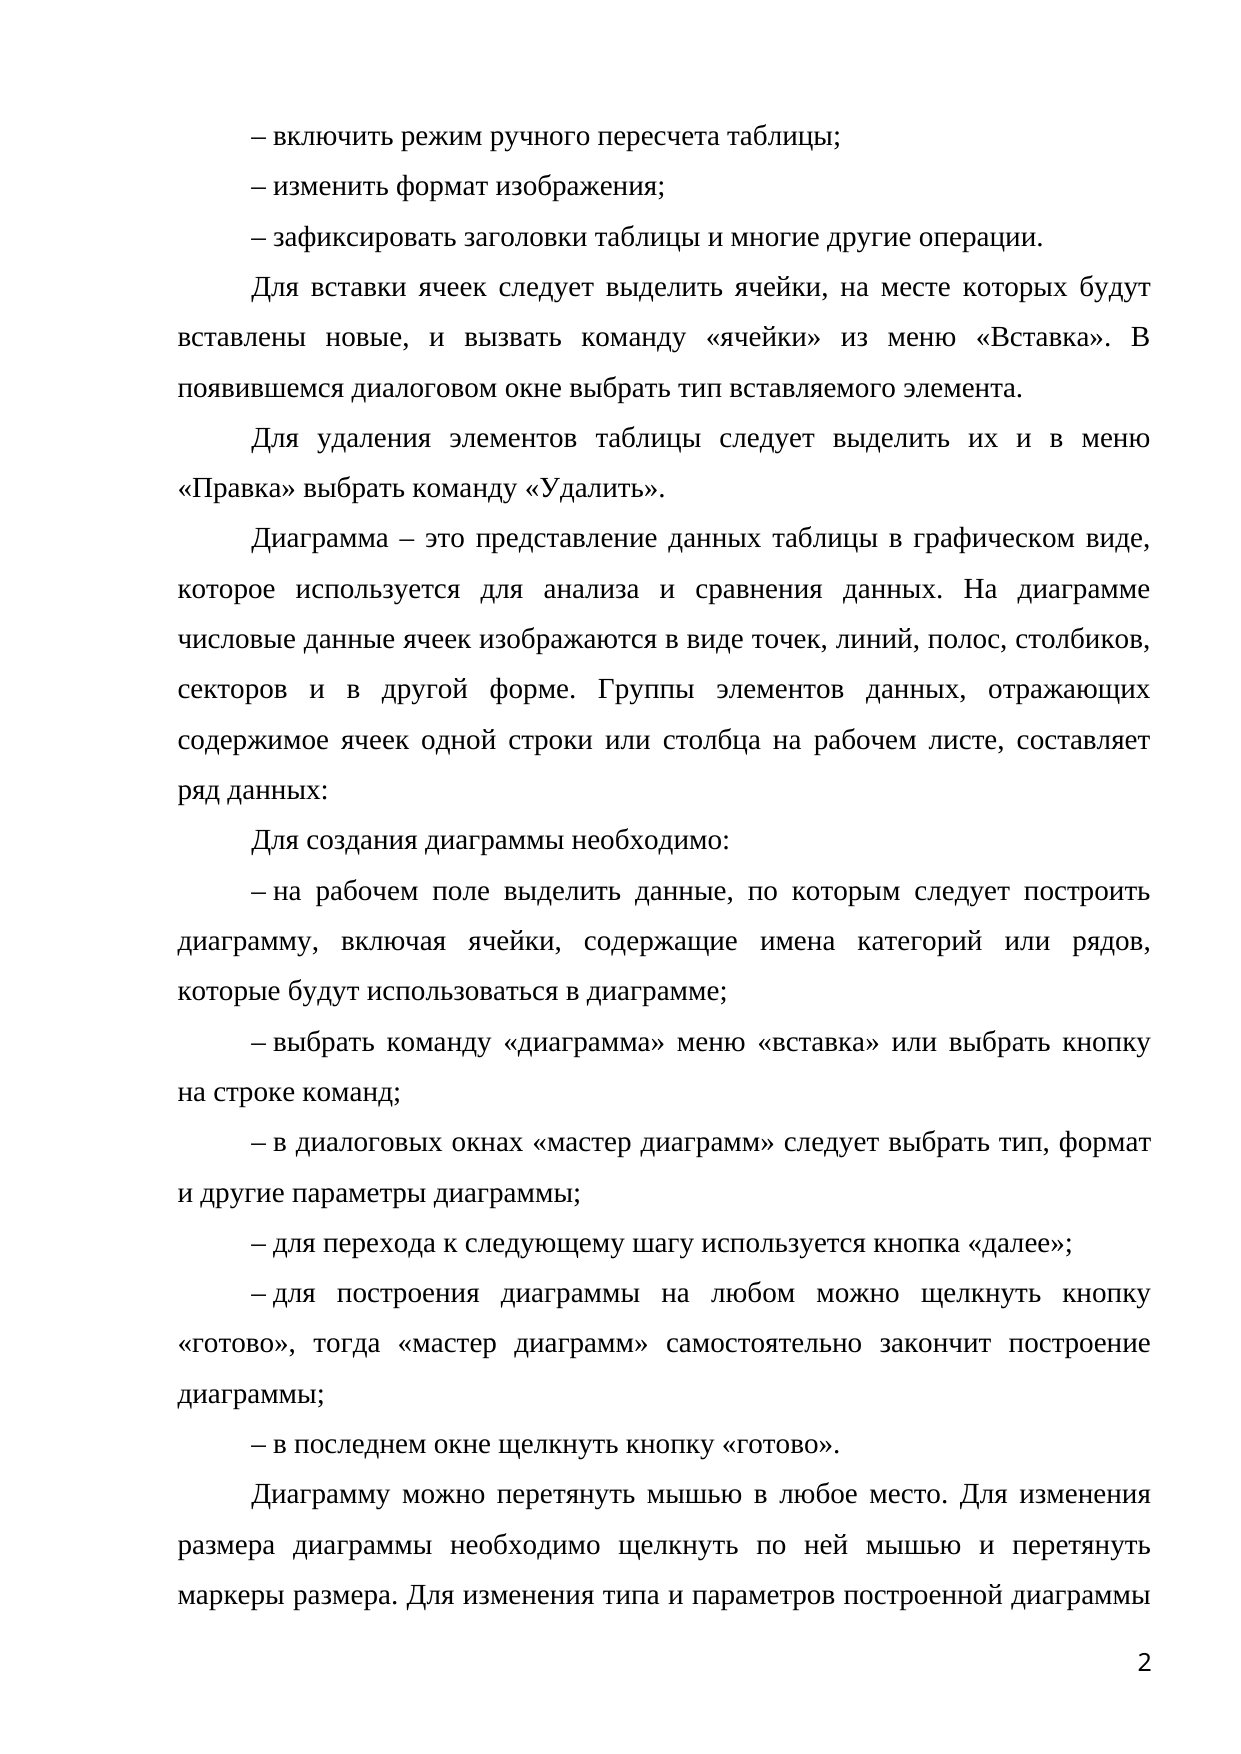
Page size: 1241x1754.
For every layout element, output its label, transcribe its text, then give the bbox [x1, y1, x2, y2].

text Для вставки ячеек следует выделить ячейки, на месте которых будут вставлены новые, и вызвать команду «ячейки» из меню «Вставка». В появившемся диалоговом окне выбрать тип вставляемого элемента. [177, 269, 1152, 403]
text – включить режим ручного пересчета таблицы; [177, 118, 1152, 152]
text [177, 1477, 1152, 1611]
text – в последнем окне щелкнуть кнопку «готово». [177, 1426, 1152, 1460]
text – в диалоговых окнах «мастер диаграмм» следует выбрать тип, формат и другие параметры диаграммы; [177, 1124, 1152, 1208]
text – зафиксировать заголовки таблицы и многие другие операции. [177, 219, 1152, 252]
text – на рабочем поле выделить данные, по которым следует построить диаграмму, включая ячейки, содержащие имена категорий или рядов, которые будут использоваться в диаграмме; [177, 873, 1152, 1007]
text Для удаления элементов таблицы следует выделить их и в меню «Правка» выбрать команду «Удалить». [177, 420, 1152, 504]
text – выбрать команду «диаграмма» меню «вставка» или выбрать кнопку на строке команд; [177, 1024, 1152, 1108]
text – изменить формат изображения; [177, 168, 1152, 202]
text Для создания диаграммы необходимо: [177, 822, 1152, 856]
text – для построения диаграммы на любом можно щелкнуть кнопку «готово», тогда «мастер диаграмм» самостоятельно закончит построение диаграммы; [177, 1275, 1152, 1409]
text – для перехода к следующему шагу используется кнопка «далее»; [177, 1225, 1152, 1258]
text Диаграмма – это представление данных таблицы в графическом виде, которое используется для анализа и сравнения данных. На диаграмме числовые данные ячеек изображаются в виде точек, линий, полос, столбиков, секторов и в другой форме. Группы элементов данных, отражающих содержимое ячеек одной строки или столбца на рабочем листе, составляет ряд данных: [177, 521, 1152, 806]
